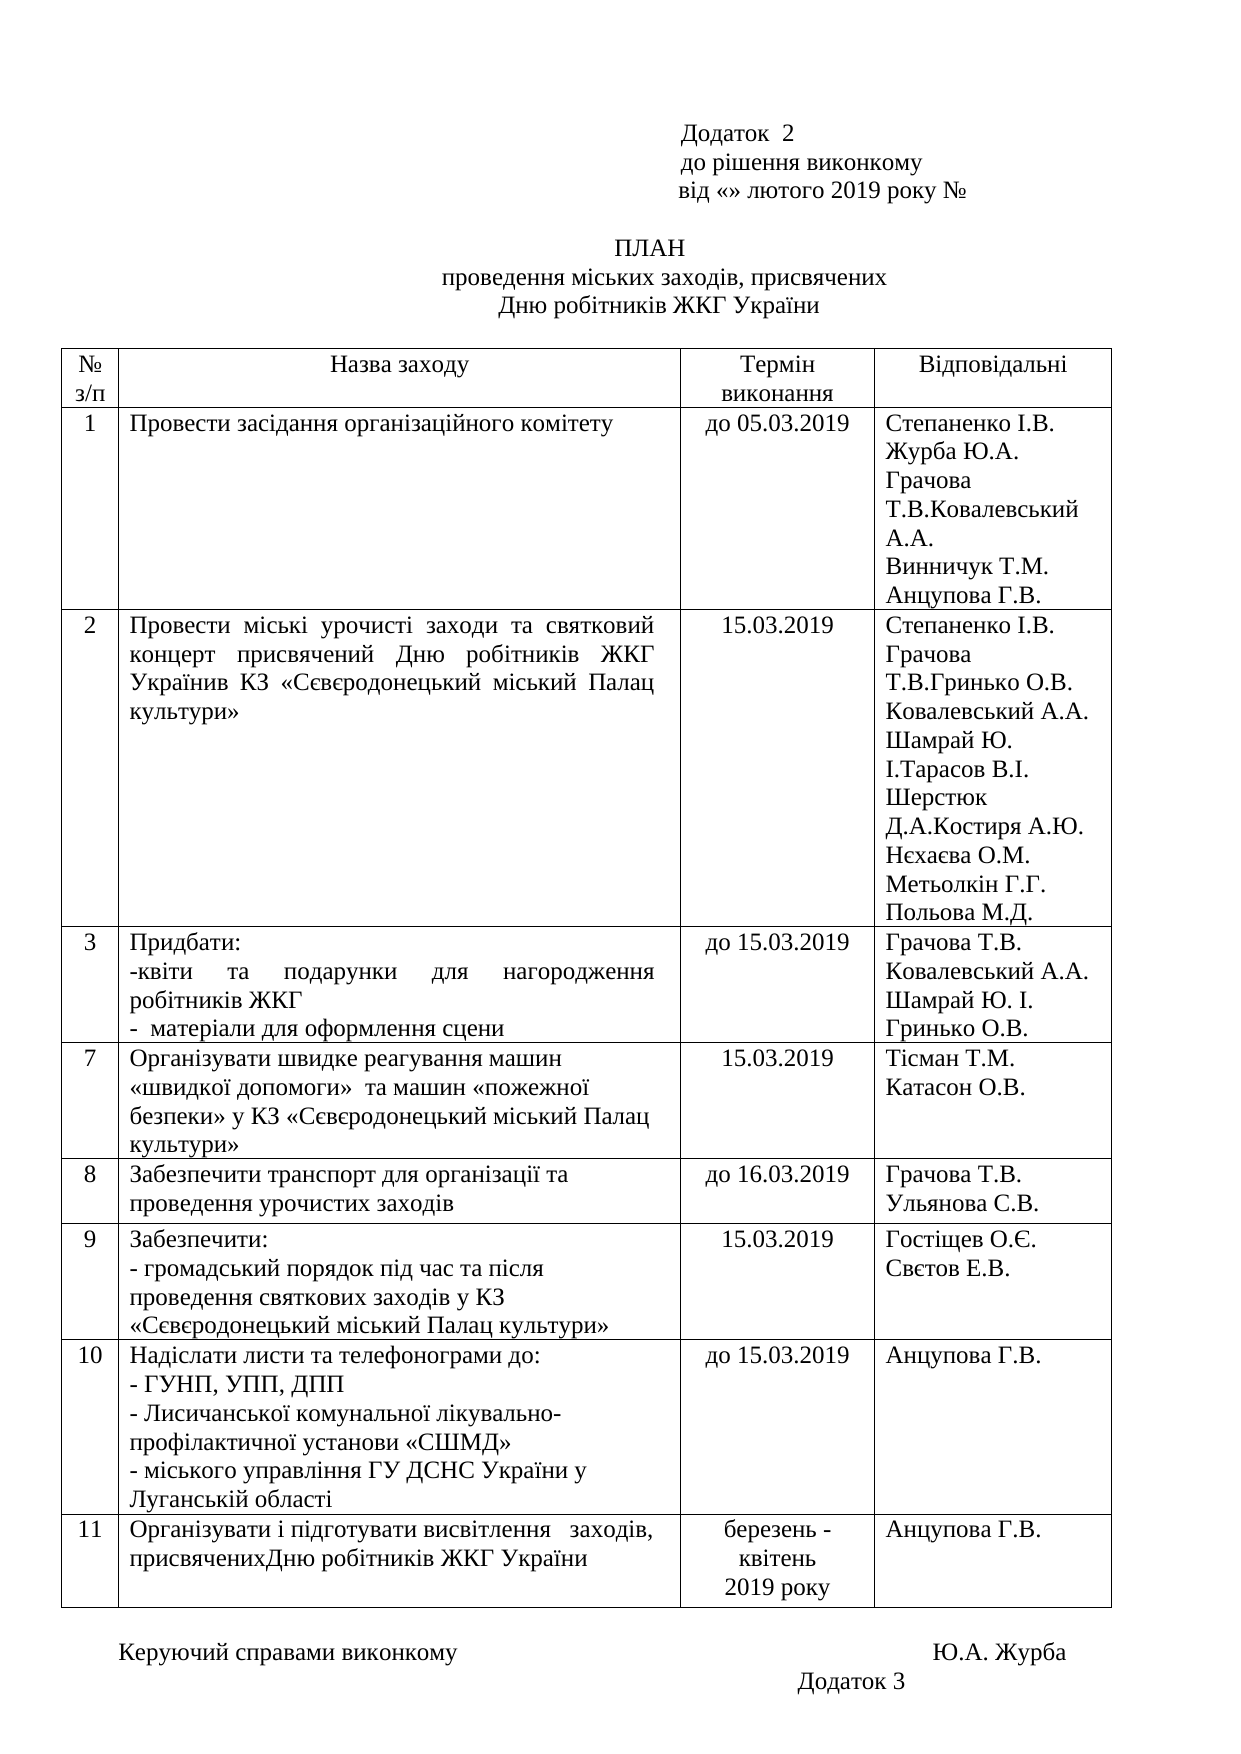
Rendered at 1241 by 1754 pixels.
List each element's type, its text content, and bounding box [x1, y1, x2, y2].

table_cell 1 [62, 408, 118, 609]
table_cell до 05.03.2019 [681, 408, 874, 609]
table_cell 2 [62, 610, 118, 926]
table_header Відповідальні [875, 349, 1111, 407]
text проведення міських заходів, присвячених [118, 262, 1166, 291]
table_cell Забезпечити: - громадський порядок під час та після проведення святкових заходів у КЗ «Сєвєродонецький міський Палац культури» [119, 1224, 680, 1339]
table_cell до 16.03.2019 [681, 1159, 874, 1223]
table_cell до 15.03.2019 [681, 1340, 874, 1513]
table_cell Провести засідання організаційного комітету [119, 408, 680, 609]
table_cell Організувати швидке реагування машин «швидкої допомоги» та машин «пожежної безпеки» у КЗ «Сєвєродонецький міський Палац культури» [119, 1043, 680, 1158]
table_cell Степаненко І.В. Журба Ю.А. Грачова Т.В.Ковалевський А.А. Винничук Т.М. Анцупова Г.В. [875, 408, 1111, 609]
table_cell 10 [62, 1340, 118, 1513]
table_cell Грачова Т.В. Ковалевський А.А. Шамрай Ю. І. Гринько О.В. [875, 927, 1111, 1042]
table_cell Забезпечити транспорт для організації та проведення урочистих заходів [119, 1159, 680, 1223]
text від «» лютого 2019 року № [634, 176, 1181, 204]
text Керуючий справами виконкому Ю.А. Журба [118, 1637, 1181, 1666]
table_cell до 15.03.2019 [681, 927, 874, 1042]
table_cell 7 [62, 1043, 118, 1158]
table_header Назва заходу [119, 349, 680, 407]
table_cell Анцупова Г.В. [875, 1340, 1111, 1513]
text до рішення виконкому [118, 147, 1181, 176]
table_cell Організувати і підготувати висвітлення заходів, присвяченихДню робітників ЖКГ України [119, 1515, 680, 1607]
table_header № з/п [62, 349, 118, 407]
table_cell 15.03.2019 [681, 1043, 874, 1158]
table_cell Тісман Т.М. Катасон О.В. [875, 1043, 1111, 1158]
table_cell 15.03.2019 [681, 1224, 874, 1339]
table_cell Придбати: -квіти та подарунки для нагородження робітників ЖКГ - матеріали для оформлення сцени [119, 927, 680, 1042]
text Додаток 2 [118, 118, 1181, 147]
table_cell 9 [62, 1224, 118, 1339]
table_cell Степаненко І.В. Грачова Т.В.Гринько О.В. Ковалевський А.А. Шамрай Ю. І.Тарасов В.І. Шерстюк Д.А.Костиря А.Ю. Нєхаєва О.М. Метьолкін Г.Г. Польова М.Д. [875, 610, 1111, 926]
table_cell Гостіщев О.Є. Свєтов Е.В. [875, 1224, 1111, 1339]
table_cell Надіслати листи та телефонограми до: - ГУНП, УПП, ДПП - Лисичанської комунальної лікувально-профілактичної установи «СШМД» - міського управління ГУ ДСНС України у Луганській області [119, 1340, 680, 1513]
table_cell Анцупова Г.В. [875, 1515, 1111, 1607]
table_header Термін виконання [681, 349, 874, 407]
table_cell 11 [62, 1515, 118, 1607]
table_cell 3 [62, 927, 118, 1042]
table_cell Провести міські урочисті заходи та святковий концерт присвячений Дню робітників ЖКГ Українив КЗ «Сєвєродонецький міський Палац культури» [119, 610, 680, 926]
table_cell 8 [62, 1159, 118, 1223]
table_cell березень - квітень 2019 року [681, 1515, 874, 1607]
text ПЛАН [118, 233, 1181, 262]
text Додаток 3 [797, 1666, 1181, 1694]
text Дню робітників ЖКГ України [118, 291, 1200, 319]
table_cell 15.03.2019 [681, 610, 874, 926]
table_cell Грачова Т.В. Ульянова С.В. [875, 1159, 1111, 1223]
